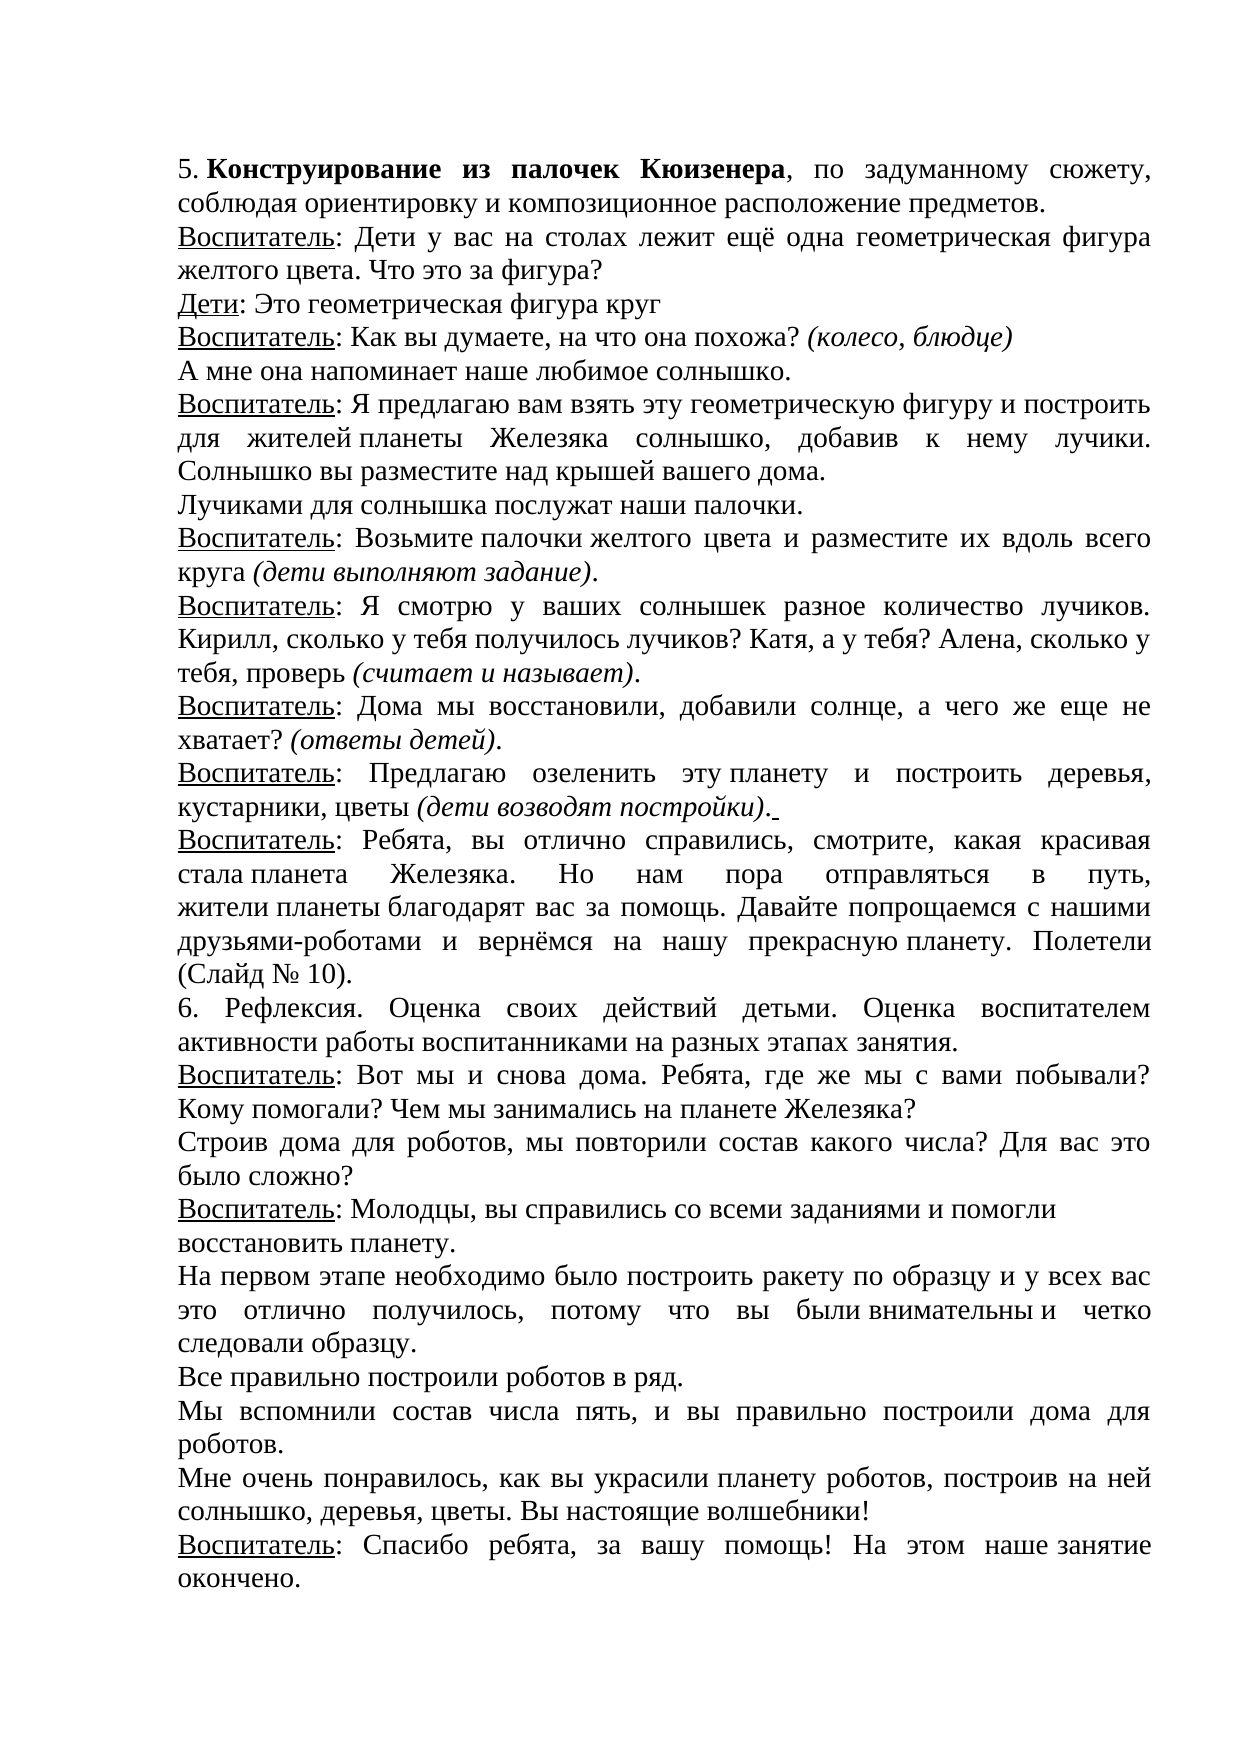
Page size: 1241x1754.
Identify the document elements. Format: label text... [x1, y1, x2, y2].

text 6. Рефлексия. Оценка своих действий детьми. Оценка воспитателем активности работы воспитанниками на разных этапах занятия. [177, 990, 1152, 1057]
text Воспитатель: Молодцы, вы справились со всеми заданиями и помогли [177, 1191, 1152, 1225]
text Лучиками для солнышка послужат наши палочки. [177, 487, 1152, 521]
text Воспитатель: Возьмите палочки желтого цвета и разместите их вдоль всего круга (дети выполняют задание). [177, 521, 1152, 588]
text восстановить планету. [177, 1225, 1152, 1258]
text А мне она напоминает наше любимое солнышко. [177, 353, 1152, 386]
text Строив дома для роботов, мы повторили состав какого числа? Для вас это было сложно? [177, 1124, 1152, 1191]
text Дети: Это геометрическая фигура круг [177, 286, 1152, 319]
text Воспитатель: Вот мы и снова дома. Ребята, где же мы с вами побывали? Кому помогали? Чем мы занимались на планете Железяка? [177, 1057, 1152, 1124]
text Воспитатель: Ребята, вы отлично справились, смотрите, какая красивая стала планета Железяка. Но нам пора отправляться в путь, жители планеты благодарят вас за помощь. Давайте попрощаемся с нашими друзьями-роботами и вернёмся на нашу прекрасную планету. Полетели (Слайд № 10). [177, 822, 1152, 990]
text Воспитатель: Я предлагаю вам взять эту геометрическую фигуру и построить для жителей планеты Железяка солнышко, добавив к нему лучики. Солнышко вы разместите над крышей вашего дома. [177, 386, 1152, 487]
text Воспитатель: Предлагаю озеленить эту планету и построить деревья, кустарники, цветы (дети возводят постройки). [177, 755, 1152, 822]
text Все правильно построили роботов в ряд. [177, 1359, 1152, 1393]
text Воспитатель: Как вы думаете, на что она похожа? (колесо, блюдце) [177, 319, 1152, 353]
text Мне очень понравилось, как вы украсили планету роботов, построив на ней солнышко, деревья, цветы. Вы настоящие волшебники! [177, 1460, 1152, 1527]
text Воспитатель: Дома мы восстановили, добавили солнце, а чего же еще не хватает? (ответы детей). [177, 688, 1152, 755]
text На первом этапе необходимо было построить ракету по образцу и у всех вас это отлично получилось, потому что вы были внимательны и четко следовали образцу. [177, 1258, 1152, 1359]
text Мы вспомнили состав числа пять, и вы правильно построили дома для роботов. [177, 1393, 1152, 1460]
text 5. Конструирование из палочек Кюизенера, по задуманному сюжету, соблюдая ориентировку и композиционное расположение предметов. [177, 152, 1152, 219]
text Воспитатель: Спасибо ребята, за вашу помощь! На этом наше занятие окончено. [177, 1527, 1152, 1594]
text Воспитатель: Дети у вас на столах лежит ещё одна геометрическая фигура желтого цвета. Что это за фигура? [177, 219, 1152, 286]
text Воспитатель: Я смотрю у ваших солнышек разное количество лучиков. Кирилл, сколько у тебя получилось лучиков? Катя, а у тебя? Алена, сколько у тебя, проверь (считает и называет). [177, 588, 1152, 688]
